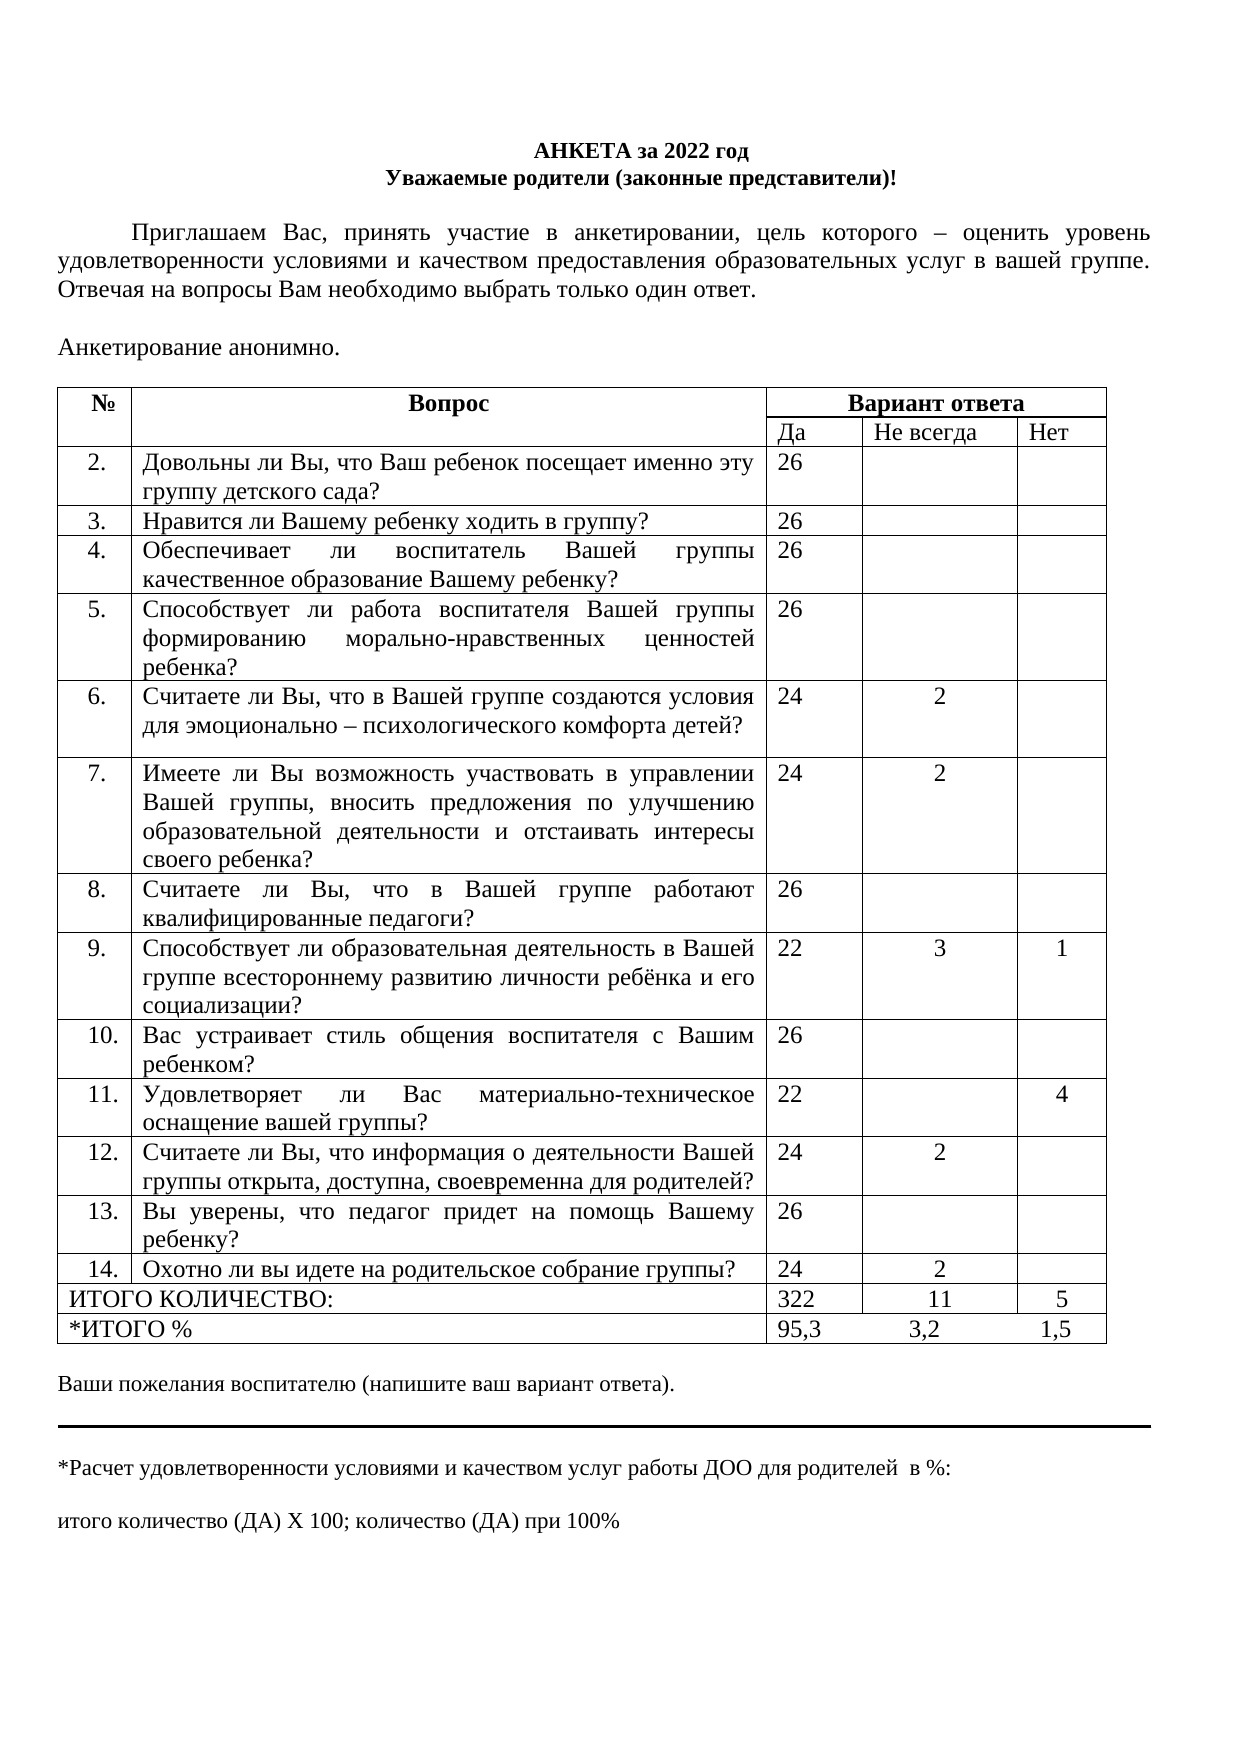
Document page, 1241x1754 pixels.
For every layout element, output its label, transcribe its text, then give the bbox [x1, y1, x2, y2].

table_cell 26 [767, 447, 862, 505]
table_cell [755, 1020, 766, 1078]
table_cell 24 [767, 758, 862, 873]
table_cell Способствует ли работа воспитателя Вашей группы формированию морально-нравственных ценностей ребенка? [132, 594, 766, 680]
table_cell [58, 447, 131, 505]
table_cell 26 [767, 874, 862, 932]
table_cell [1018, 1020, 1106, 1078]
text Уважаемые родители (законные представители)! [131, 164, 1151, 190]
table_cell [58, 1254, 87, 1283]
table_cell [58, 1137, 131, 1195]
table_cell 95,3 3,2 1,5 [767, 1314, 1106, 1343]
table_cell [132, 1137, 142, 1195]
table_cell [58, 506, 131, 534]
table_cell [863, 447, 1017, 505]
table_cell 2 [863, 1137, 1017, 1195]
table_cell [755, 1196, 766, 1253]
table_cell Да [767, 418, 862, 446]
table_cell [58, 536, 131, 593]
table_cell [863, 1020, 1017, 1078]
table_cell [1018, 536, 1106, 593]
table_cell 5 [1018, 1284, 1106, 1313]
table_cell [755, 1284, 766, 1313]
table_cell [863, 506, 1017, 534]
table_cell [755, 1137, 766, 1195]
table_cell [58, 594, 131, 680]
table_cell [1018, 1137, 1106, 1195]
table_cell 1 [1018, 933, 1106, 1019]
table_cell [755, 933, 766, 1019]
table_cell 3 [863, 933, 1017, 1019]
table_cell Нравится ли Вашему ребенку ходить в группу? [132, 506, 766, 534]
table_cell [1018, 758, 1106, 873]
table_cell [120, 1254, 131, 1283]
table_cell [58, 1079, 131, 1136]
text Анкетирование анонимно. [57, 332, 1151, 360]
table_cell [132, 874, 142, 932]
table_cell 26 [767, 594, 862, 680]
table_header № [58, 388, 131, 446]
table_cell 26 [767, 1020, 862, 1078]
table_cell 24 [767, 1254, 862, 1283]
table_cell 11 [863, 1284, 1017, 1313]
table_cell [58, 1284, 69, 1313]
table_cell Обеспечивает ли воспитатель Вашей группы качественное образование Вашему ребенку? [132, 536, 766, 593]
table_cell [1018, 506, 1106, 534]
table_cell Довольны ли Вы, что Ваш ребенок посещает именно эту группу детского сада? [132, 447, 766, 505]
table_cell Имеете ли Вы возможность участвовать в управлении Вашей группы, вносить предложения по улучшению образовательной деятельности и отстаивать интересы своего ребенка? [132, 758, 766, 873]
table_cell [863, 536, 1017, 593]
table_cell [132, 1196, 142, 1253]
text итого количество (ДА) Х 100; количество (ДА) при 100% [57, 1507, 1151, 1533]
table_cell [863, 874, 1017, 932]
table_cell [58, 1020, 131, 1078]
table_cell 2 [863, 758, 1017, 873]
table_header Вариант ответа [767, 388, 1106, 416]
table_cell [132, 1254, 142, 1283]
table_cell [58, 874, 131, 932]
table_cell [1018, 447, 1106, 505]
text АНКЕТА за 2022 год [131, 137, 1151, 164]
table_cell 4 [1018, 1079, 1106, 1136]
table_cell 322 [767, 1284, 862, 1313]
table_cell Считаете ли Вы, что в Вашей группе создаются условия для эмоционально – психологического комфорта детей? [132, 681, 766, 757]
table_cell 24 [767, 1137, 862, 1195]
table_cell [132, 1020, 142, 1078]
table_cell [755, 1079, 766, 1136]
table_cell Не всегда [863, 418, 1017, 446]
table_cell [1018, 874, 1106, 932]
table_cell [58, 933, 131, 1019]
table_cell 24 [767, 681, 862, 757]
table_cell [863, 594, 1017, 680]
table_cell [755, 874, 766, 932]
table_cell 2 [863, 681, 1017, 757]
text *Расчет удовлетворенности условиями и качеством услуг работы ДОО для родителей в %: [57, 1454, 1216, 1481]
table_cell [58, 1196, 131, 1253]
table_cell [863, 1079, 1017, 1136]
table_cell [1018, 681, 1106, 757]
table_cell 22 [767, 1079, 862, 1136]
table_cell 26 [767, 1196, 862, 1253]
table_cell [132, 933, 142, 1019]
table_cell 26 [767, 506, 862, 534]
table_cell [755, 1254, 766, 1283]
table_cell [1018, 1254, 1106, 1283]
table_cell [863, 1196, 1017, 1253]
table_cell 2 [863, 1254, 1017, 1283]
table_cell Нет [1018, 418, 1106, 446]
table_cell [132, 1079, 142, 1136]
text Приглашаем Вас, принять участие в анкетировании, цель которого – оценить уровень удовлетворенности условиями и качеством предоставления образовательных услуг в вашей группе. Отвечая на вопросы Вам необходимо выбрать только один ответ. [57, 217, 1151, 303]
table_cell [58, 758, 131, 873]
text Ваши пожелания воспитателю (напишите ваш вариант ответа). [57, 1370, 1151, 1396]
table_cell [58, 681, 131, 757]
table_cell 26 [767, 536, 862, 593]
table_cell [1018, 594, 1106, 680]
table_cell [1018, 1196, 1106, 1253]
table_header Вопрос [132, 388, 766, 446]
table_cell 22 [767, 933, 862, 1019]
